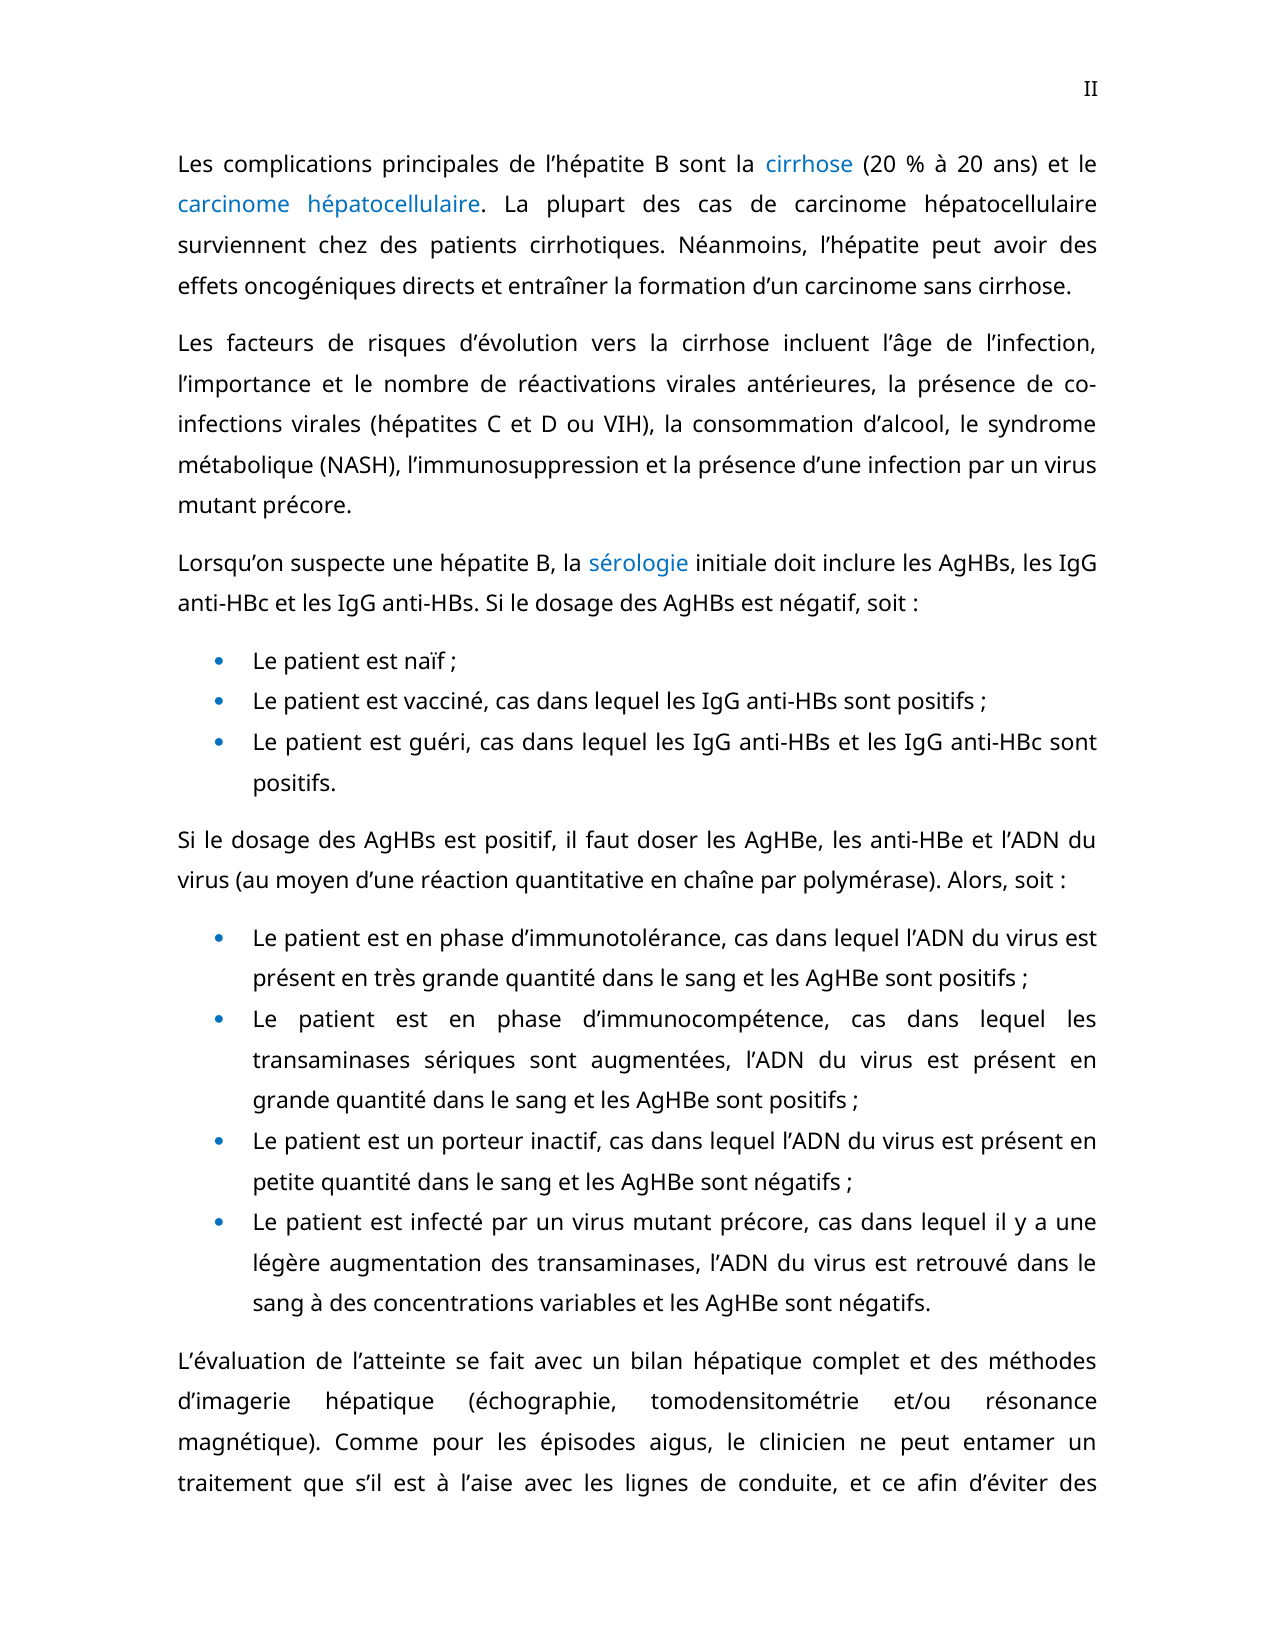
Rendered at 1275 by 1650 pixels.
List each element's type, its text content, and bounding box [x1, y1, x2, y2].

text Les complications principales de l’hépatite B sont la cirrhose (20 % à 20 ans) et le carcinome hépatocellulaire. La plupart des cas de carcinome hépatocellulaire surviennent chez des patients cirrhotiques. Néanmoins, l’hépatite peut avoir des effets oncogéniques directs et entraîner la formation d’un carcinome sans cirrhose. [177, 148, 1098, 301]
list Le patient est un porteur inactif, cas dans lequel l’ADN du virus est présent en petite quantité dans le sang et les AgHBe sont négatifs ; [215, 1125, 1098, 1197]
list Le patient est vacciné, cas dans lequel les IgG anti-HBs sont positifs ; [215, 685, 1098, 716]
list Le patient est guéri, cas dans lequel les IgG anti-HBs et les IgG anti-HBc sont positifs. [215, 726, 1098, 798]
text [177, 1344, 1098, 1498]
text Les facteurs de risques d’évolution vers la cirrhose incluent l’âge de l’infection, l’importance et le nombre de réactivations virales antérieures, la présence de co-infections virales (hépatites C et D ou VIH), la consommation d’alcool, le syndrome métabolique (NASH), l’immunosuppression et la présence d’une infection par un virus mutant précore. [177, 327, 1098, 521]
list Le patient est infecté par un virus mutant précore, cas dans lequel il y a une légère augmentation des transaminases, l’ADN du virus est retrouvé dans le sang à des concentrations variables et les AgHBe sont négatifs. [215, 1206, 1098, 1318]
text Si le dosage des AgHBs est positif, il faut doser les AgHBe, les anti-HBe et l’ADN du virus (au moyen d’une réaction quantitative en chaîne par polymérase). Alors, soit : [177, 824, 1098, 896]
text Lorsqu’on suspecte une hépatite B, la sérologie initiale doit inclure les AgHBs, les IgG anti-HBc et les IgG anti-HBs. Si le dosage des AgHBs est négatif, soit : [177, 547, 1098, 618]
list Le patient est naïf ; [215, 644, 1098, 676]
list Le patient est en phase d’immunotolérance, cas dans lequel l’ADN du virus est présent en très grande quantité dans le sang et les AgHBe sont positifs ; [215, 922, 1098, 993]
list Le patient est en phase d’immunocompétence, cas dans lequel les transaminases sériques sont augmentées, l’ADN du virus est présent en grande quantité dans le sang et les AgHBe sont positifs ; [215, 1003, 1098, 1115]
